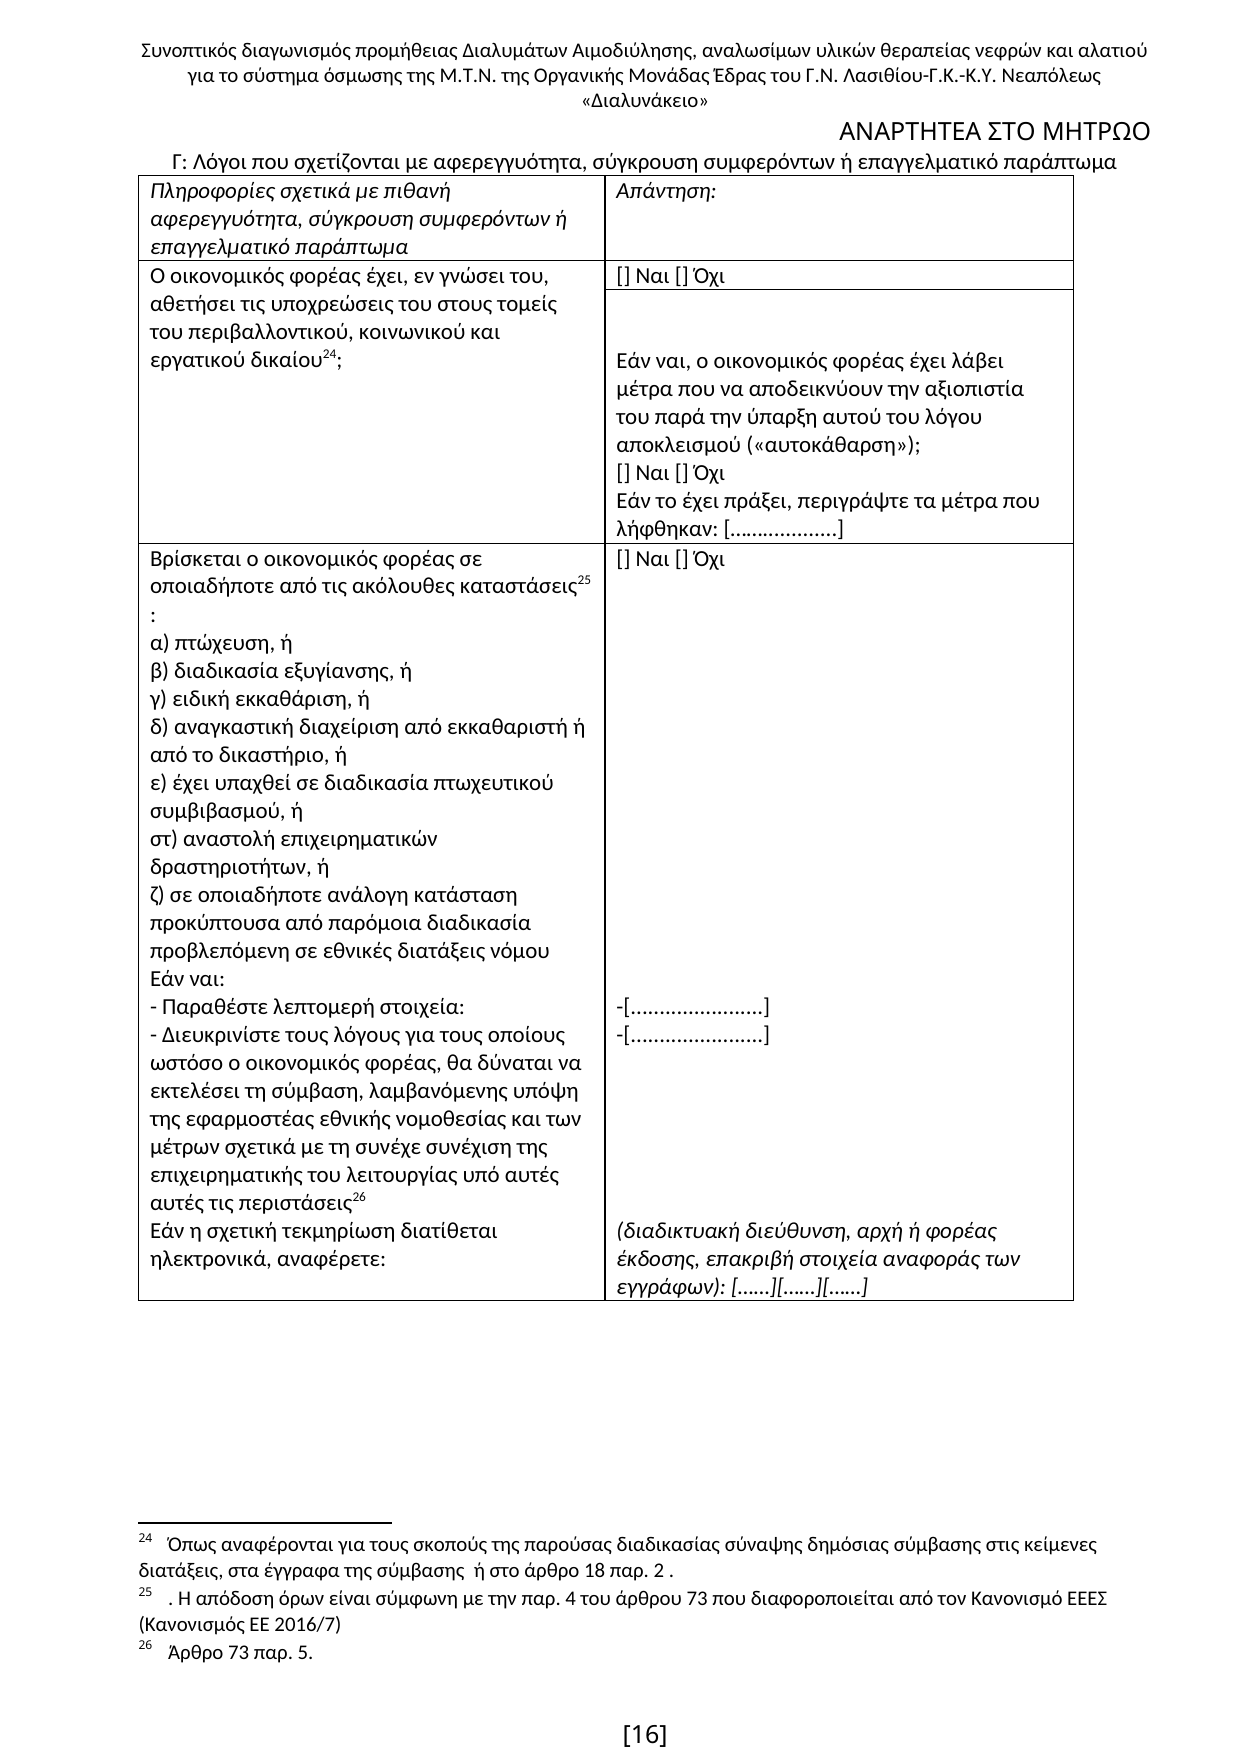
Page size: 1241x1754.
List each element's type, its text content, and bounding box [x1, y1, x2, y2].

table_cell Βρίσκεται ο οικονομικός φορέας σε οποιαδήποτε από τις ακόλουθες καταστάσεις : α) πτώχευση, ή β) διαδικασία εξυγίανσης, ή γ) ειδική εκκαθάριση, ή δ) αναγκαστική διαχείριση από εκκαθαριστή ή από το δικαστήριο, ή ε) έχει υπαχθεί σε διαδικασία πτωχευτικού συμβιβασμού, ή στ) αναστολή επιχειρηματικών δραστηριοτήτων, ή ζ) σε οποιαδήποτε ανάλογη κατάσταση προκύπτουσα από παρόμοια διαδικασία προβλεπόμενη σε εθνικές διατάξεις νόμου Εάν ναι: - Παραθέστε λεπτομερή στοιχεία: - Διευκρινίστε τους λόγους για τους οποίους ωστόσο ο οικονομικός φορέας, θα δύναται να εκτελέσει τη σύμβαση, λαμβανόμενης υπόψη της εφαρμοστέας εθνικής νομοθεσίας και των μέτρων σχετικά με τη συνέχε συνέχιση της επιχειρηματικής του λειτουργίας υπό αυτές αυτές τις περιστάσεις Εάν η σχετική τεκμηρίωση διατίθεται ηλεκτρονικά, αναφέρετε: [139, 544, 604, 1300]
table_cell [] Ναι [] Όχι [606, 261, 1073, 289]
table_cell Εάν ναι, ο οικονομικός φορέας έχει λάβει μέτρα που να αποδεικνύουν την αξιοπιστία του παρά την ύπαρξη αυτού του λόγου αποκλεισμού («αυτοκάθαρση»); [] Ναι [] Όχι Εάν το έχει πράξει, περιγράψτε τα μέτρα που λήφθηκαν: […….............] [606, 290, 1073, 543]
table_header Απάντηση: [606, 176, 1073, 260]
text Γ: Λόγοι που σχετίζονται με αφερεγγυότητα, σύγκρουση συμφερόντων ή επαγγελματικό παράπτωμα [138, 147, 1151, 175]
table_cell [] Ναι [] Όχι -[.......................] -[.......................] (διαδικτυακή διεύθυνση, αρχή ή φορέας έκδοσης, επακριβή στοιχεία αναφοράς των εγγράφων): [……][……][……] [606, 544, 1073, 1300]
table_cell Ο οικονομικός φορέας έχει, εν γνώσει του, αθετήσει τις υποχρεώσεις του στους τομείς του περιβαλλοντικού, κοινωνικού και εργατικού δικαίου; [139, 261, 604, 543]
table_header Πληροφορίες σχετικά με πιθανή αφερεγγυότητα, σύγκρουση συμφερόντων ή επαγγελματικό παράπτωμα [139, 176, 604, 260]
